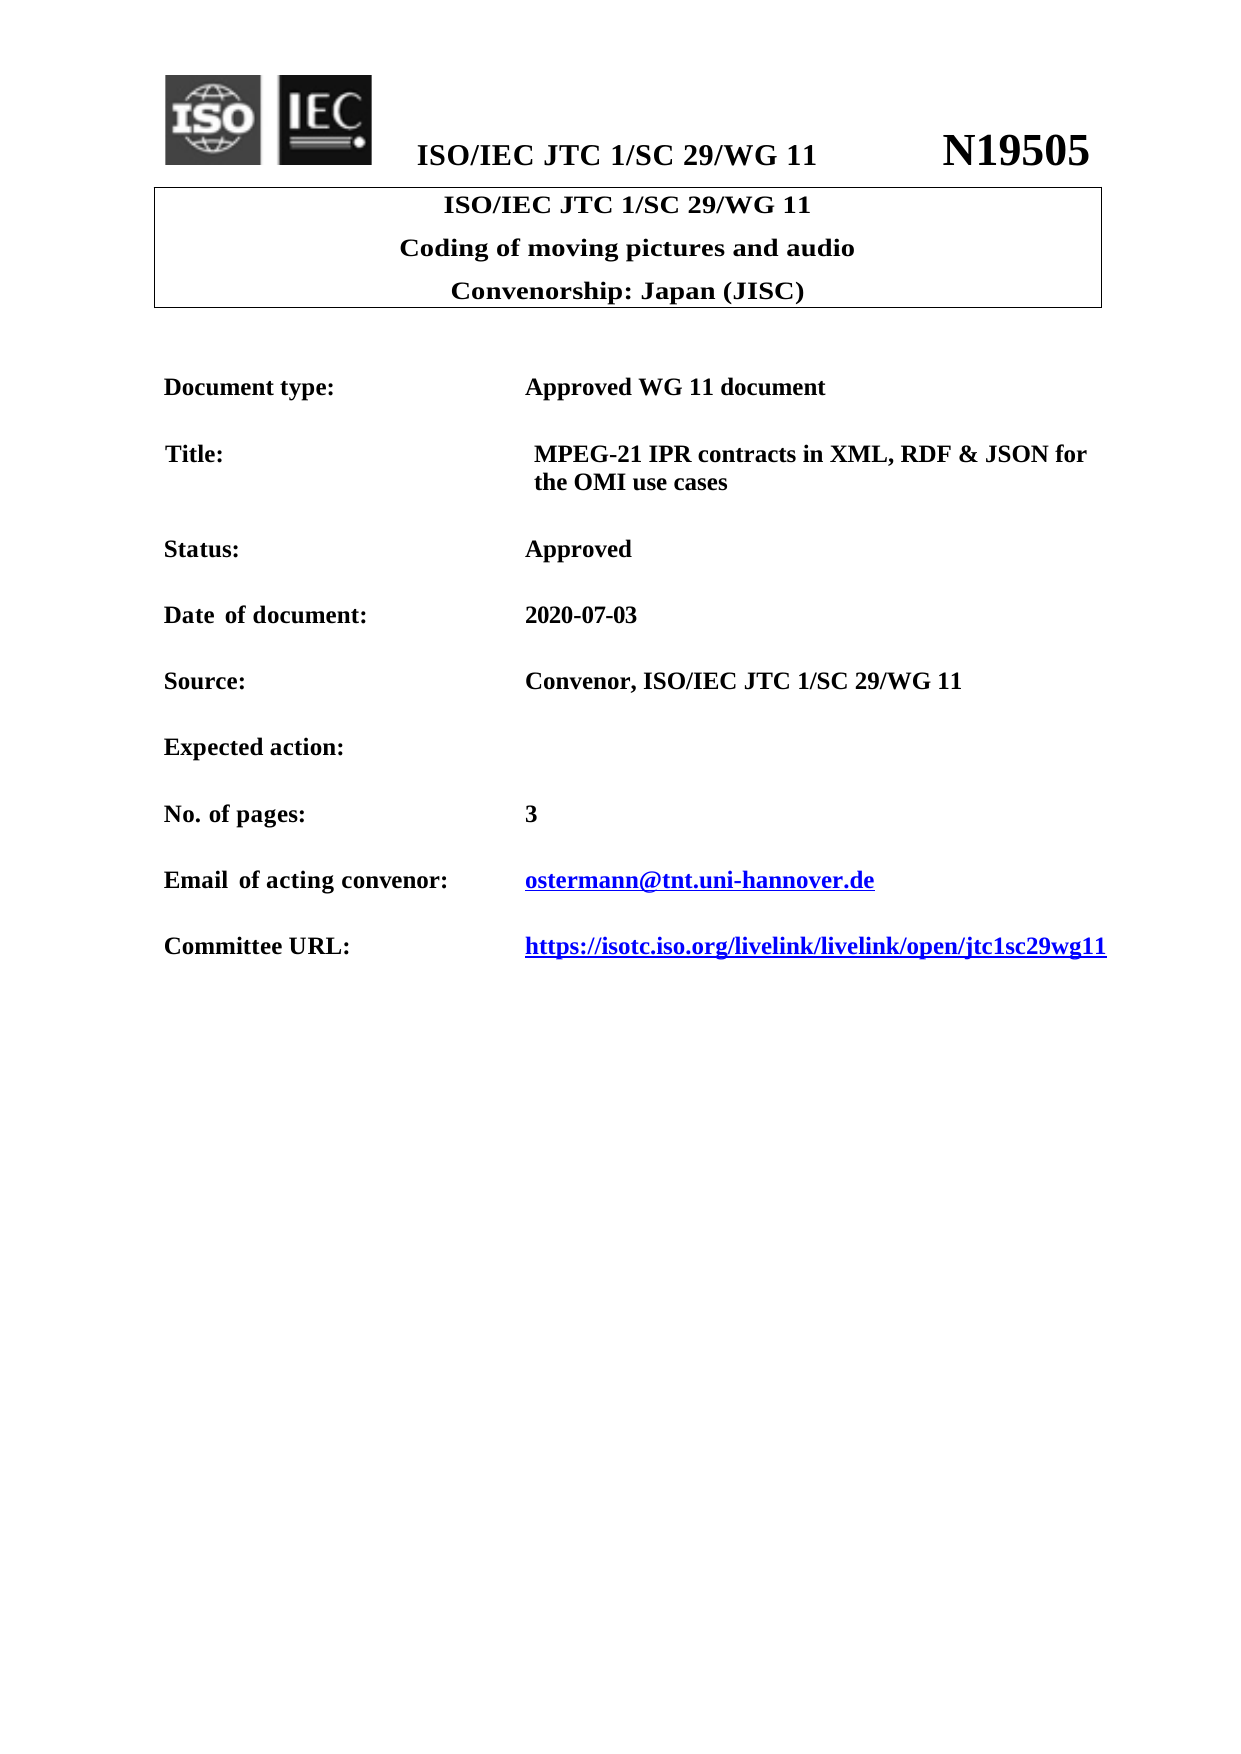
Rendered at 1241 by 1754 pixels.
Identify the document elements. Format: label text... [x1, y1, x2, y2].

picture [165, 75, 372, 165]
text Committee URL: https://isotc.iso.org/livelink/livelink/open/jtc1sc29wg11 [163, 931, 1155, 960]
text Date of document: 2020-07-03 [163, 600, 1092, 629]
text Email of acting convenor: ostermann@tnt.uni-hannover.de [163, 865, 1092, 894]
text Status: Approved [163, 534, 1092, 562]
text Document type: Approved WG 11 document [163, 372, 1092, 401]
text Source: Convenor, ISO/IEC JTC 1/SC 29/WG 11 [163, 666, 1092, 695]
text Expected action: [163, 732, 1092, 761]
text Title: MPEG-21 IPR contracts in XML, RDF & JSON for the OMI use cases [165, 439, 1092, 496]
text No. of pages: 3 [163, 799, 1092, 827]
text ISO/IEC JTC 1/SC 29/WG 11 Coding of moving pictures and audio Convenorship: Japan (JISC) [155, 188, 1101, 307]
